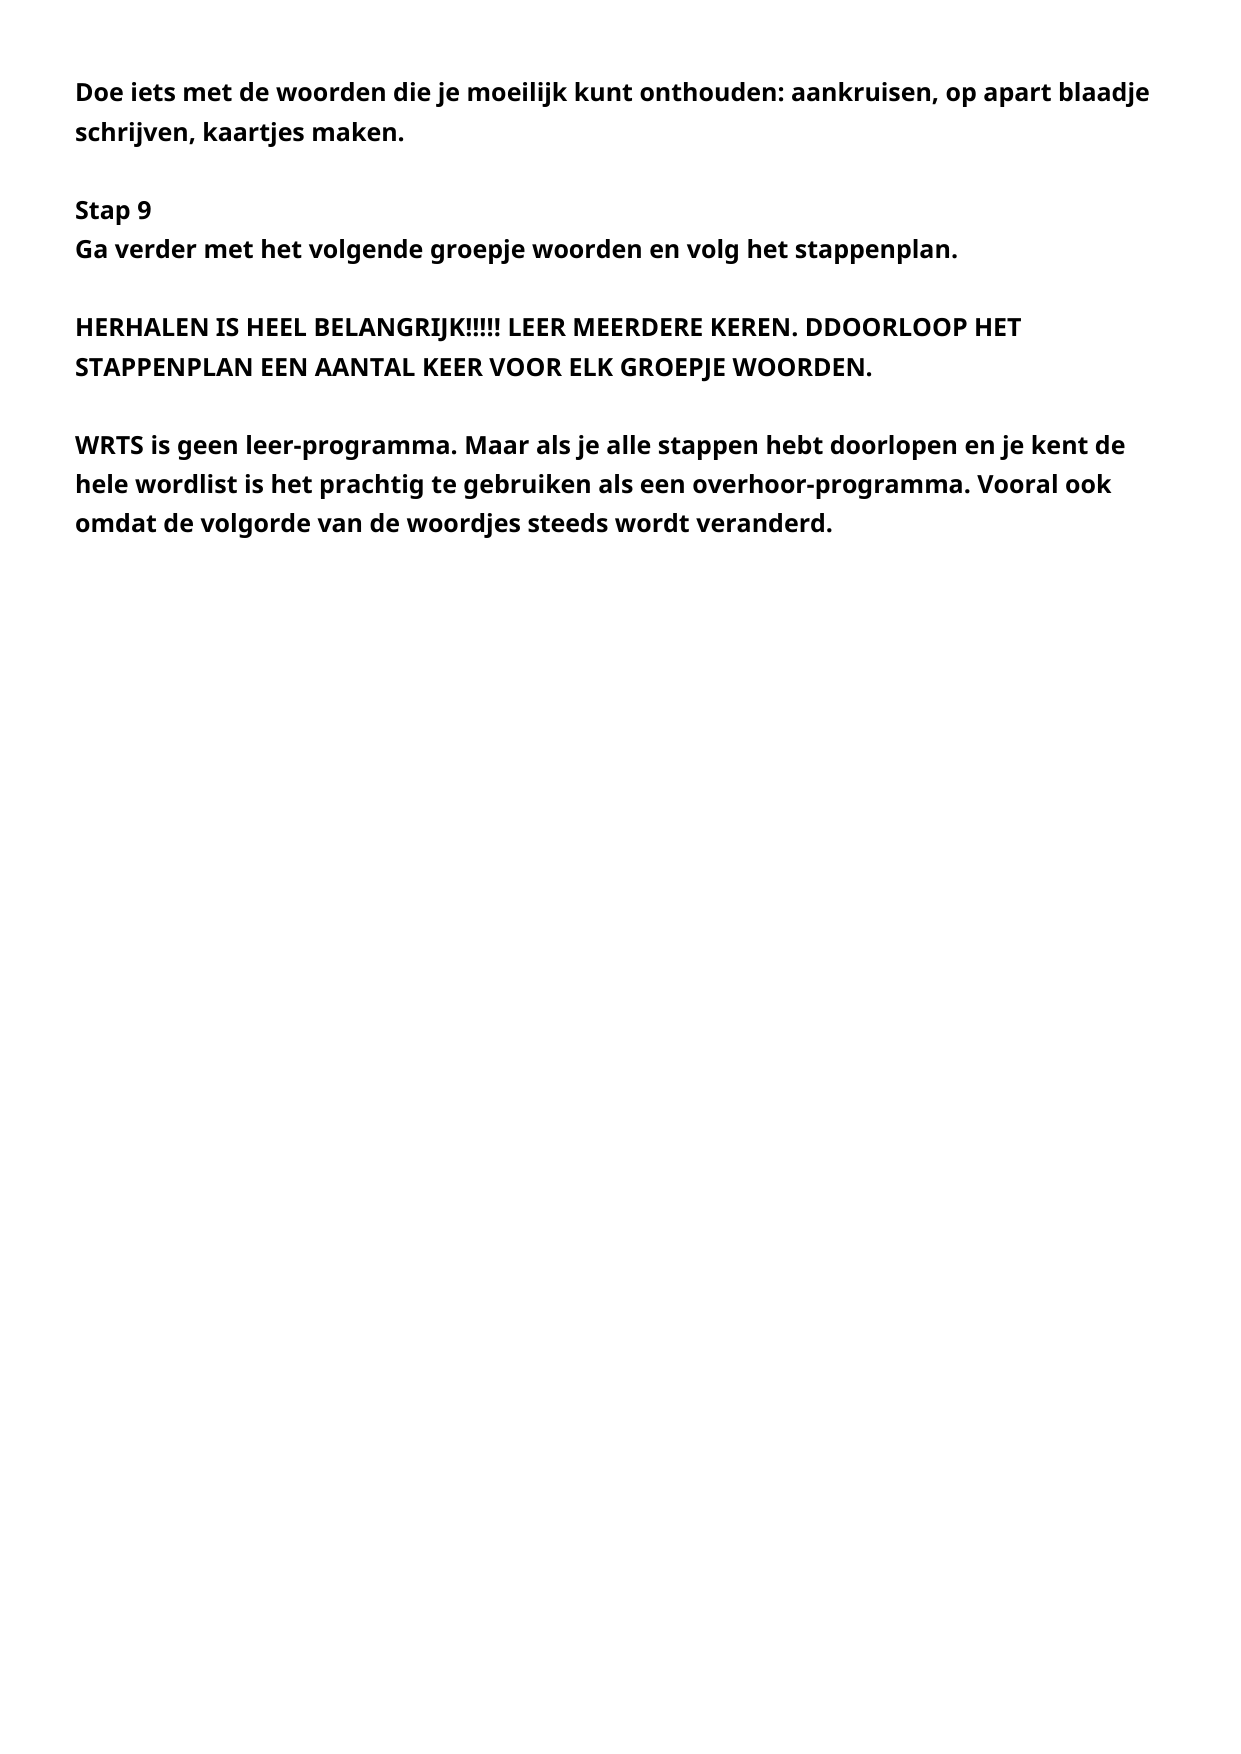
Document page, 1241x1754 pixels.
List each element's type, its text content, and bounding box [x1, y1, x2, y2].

text Doe iets met de woorden die je moeilijk kunt onthouden: aankruisen, op apart blaadje schrijven, kaartjes maken. [75, 75, 1165, 148]
text HERHALEN IS HEEL BELANGRIJK!!!!! LEER MEERDERE KEREN. DDOORLOOP HET STAPPENPLAN EEN AANTAL KEER VOOR ELK GROEPJE WOORDEN. [75, 310, 1165, 383]
text Ga verder met het volgende groepje woorden en volg het stappenplan. [75, 232, 1165, 266]
text Stap 9 [75, 192, 1165, 227]
text WRTS is geen leer-programma. Maar als je alle stappen hebt doorlopen en je kent de hele wordlist is het prachtig te gebruiken als een overhoor-programma. Vooral ook omdat de volgorde van de woordjes steeds wordt veranderd. [75, 427, 1165, 540]
